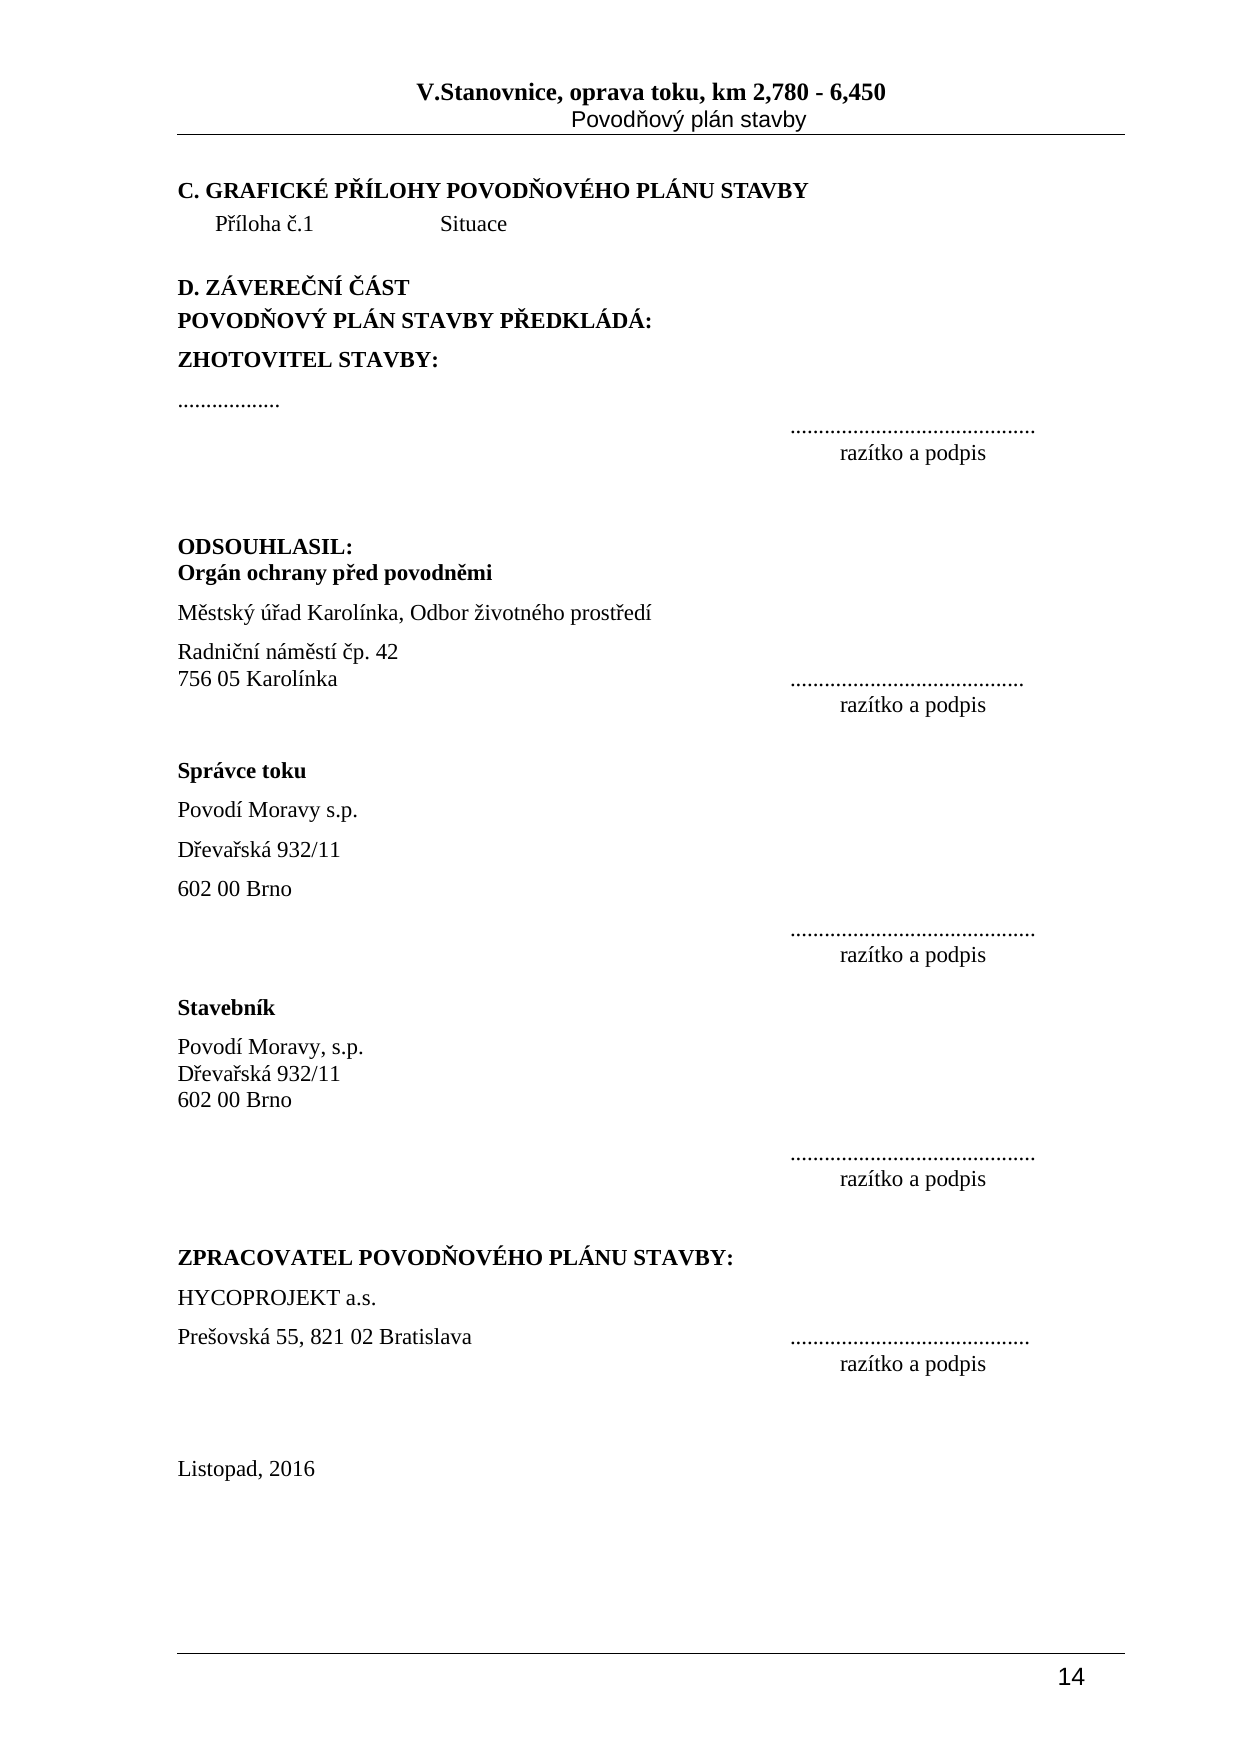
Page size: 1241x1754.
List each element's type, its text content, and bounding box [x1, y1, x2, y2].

text Povodí Moravy s.p. [177, 796, 1125, 823]
text Příloha č.1 Situace [215, 210, 1125, 236]
text razítko a podpis [177, 1349, 1125, 1376]
subtitle D. ZÁVEREČNÍ ČÁST [177, 274, 1125, 301]
text Správce toku [177, 757, 1125, 783]
text ........................................... [177, 915, 1125, 941]
text Prešovská 55, 821 02 Bratislava .......................................... [177, 1323, 1125, 1349]
text ZPRACOVATEL POVODŇOVÉHO PLÁNU STAVBY: [177, 1244, 1125, 1271]
text .................. [177, 386, 1125, 412]
text Dřevařská 932/11 [177, 1060, 1125, 1086]
text HYCOPROJEKT a.s. [177, 1284, 1125, 1310]
text Městský úřad Karolínka, Odbor životného prostředí [177, 599, 1125, 625]
subtitle C. GRAFICKÉ PŘÍLOHY POVODŇOVÉHO PLÁNU STAVBY [177, 177, 1125, 203]
text 602 00 Brno [177, 875, 1125, 902]
text Radniční náměstí čp. 42 [177, 638, 1125, 665]
text Stavebník [177, 994, 1125, 1020]
text POVODŇOVÝ PLÁN STAVBY PŘEDKLÁDÁ: [177, 307, 1125, 333]
text ODSOUHLASIL: [177, 533, 1125, 559]
text razítko a podpis [177, 941, 1125, 968]
text ZHOTOVITEL STAVBY: [177, 346, 1125, 373]
text razítko a podpis [177, 1165, 1125, 1192]
text razítko a podpis [177, 691, 1125, 717]
text ........................................... [177, 412, 1125, 438]
text Listopad, 2016 [177, 1455, 1125, 1481]
text Dřevařská 932/11 [177, 836, 1125, 862]
text Povodí Moravy, s.p. [177, 1033, 1125, 1060]
text ........................................... [177, 1139, 1125, 1165]
text razítko a podpis [177, 438, 1125, 465]
text 602 00 Brno [177, 1086, 1125, 1112]
text 756 05 Karolínka ......................................... [177, 665, 1125, 691]
text Orgán ochrany před povodněmi [177, 559, 1125, 586]
